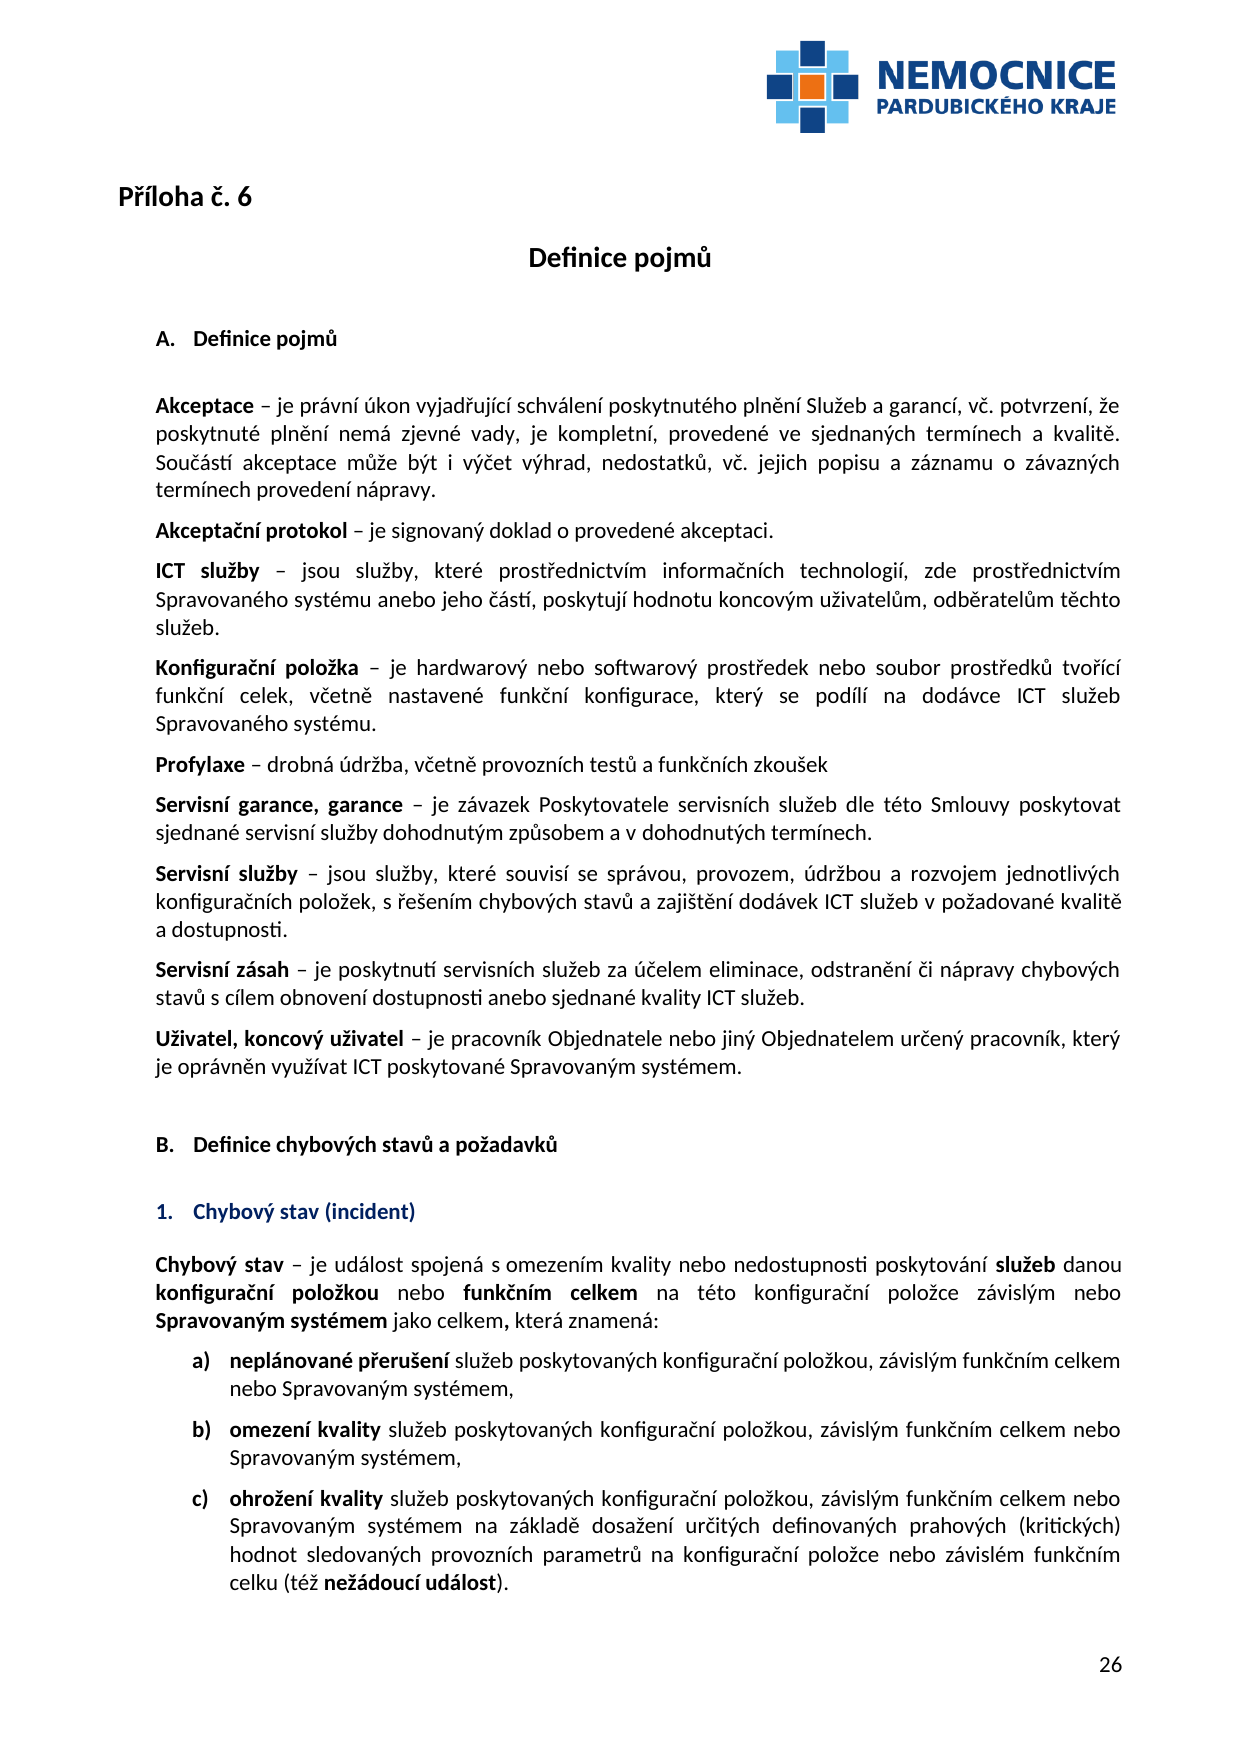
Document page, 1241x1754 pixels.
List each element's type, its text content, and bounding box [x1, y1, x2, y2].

picture [765, 39, 1116, 134]
subtitle Definice pojmů [156, 324, 1122, 353]
list Servisní garance, garance – je závazek Poskytovatele servisních služeb dle této Smlouvy poskytovat sjednané servisní služby dohodnutým způsobem a v dohodnutých termínech. [155, 790, 1122, 846]
list neplánované přerušení služeb poskytovaných konfigurační položkou, závislým funkčním celkem nebo Spravovaným systémem, [192, 1347, 1122, 1403]
list ICT služby – jsou služby, které prostřednictvím informačních technologií, zde prostřednictvím Spravovaného systému anebo jeho částí, poskytují hodnotu koncovým uživatelům, odběratelům těchto služeb. [155, 557, 1122, 641]
list Servisní zásah – je poskytnutí servisních služeb za účelem eliminace, odstranění či nápravy chybových stavů s cílem obnovení dostupnosti anebo sjednané kvality ICT služeb. [155, 955, 1122, 1011]
list ohrožení kvality služeb poskytovaných konfigurační položkou, závislým funkčním celkem nebo Spravovaným systémem na základě dosažení určitých definovaných prahových (kritických) hodnot sledovaných provozních parametrů na konfigurační položce nebo závislém funkčním celku (též nežádoucí událost). [192, 1484, 1122, 1596]
list Profylaxe – drobná údržba, včetně provozních testů a funkčních zkoušek [155, 750, 1122, 778]
list Servisní služby – jsou služby, které souvisí se správou, provozem, údržbou a rozvojem jednotlivých konfiguračních položek, s řešením chybových stavů a zajištění dodávek ICT služeb v požadované kvalitě a dostupnosti. [155, 859, 1122, 943]
list omezení kvality služeb poskytovaných konfigurační položkou, závislým funkčním celkem nebo Spravovaným systémem, [192, 1415, 1122, 1471]
subtitle Chybový stav (incident) [156, 1197, 1122, 1225]
list Konfigurační položka – je hardwarový nebo softwarový prostředek nebo soubor prostředků tvořící funkční celek, včetně nastavené funkční konfigurace, který se podílí na dodávce ICT služeb Spravovaného systému. [155, 653, 1122, 737]
subtitle Definice chybových stavů a požadavků [156, 1130, 1122, 1158]
subtitle Příloha č. 6 [118, 178, 1122, 214]
subtitle Definice pojmů [118, 239, 1122, 274]
list Chybový stav – je událost spojená s omezením kvality nebo nedostupnosti poskytování služeb danou konfigurační položkou nebo funkčním celkem na této konfigurační položce závislým nebo Spravovaným systémem jako celkem, která znamená: [155, 1250, 1122, 1334]
list Akceptace – je právní úkon vyjadřující schválení poskytnutého plnění Služeb a garancí, vč. potvrzení, že poskytnuté plnění nemá zjevné vady, je kompletní, provedené ve sjednaných termínech a kvalitě. Součástí akceptace může být i výčet výhrad, nedostatků, vč. jejich popisu a záznamu o závazných termínech provedení nápravy. [155, 392, 1122, 504]
list Akceptační protokol – je signovaný doklad o provedené akceptaci. [155, 516, 1122, 544]
list Uživatel, koncový uživatel – je pracovník Objednatele nebo jiný Objednatelem určený pracovník, který je oprávněn využívat ICT poskytované Spravovaným systémem. [155, 1024, 1122, 1080]
